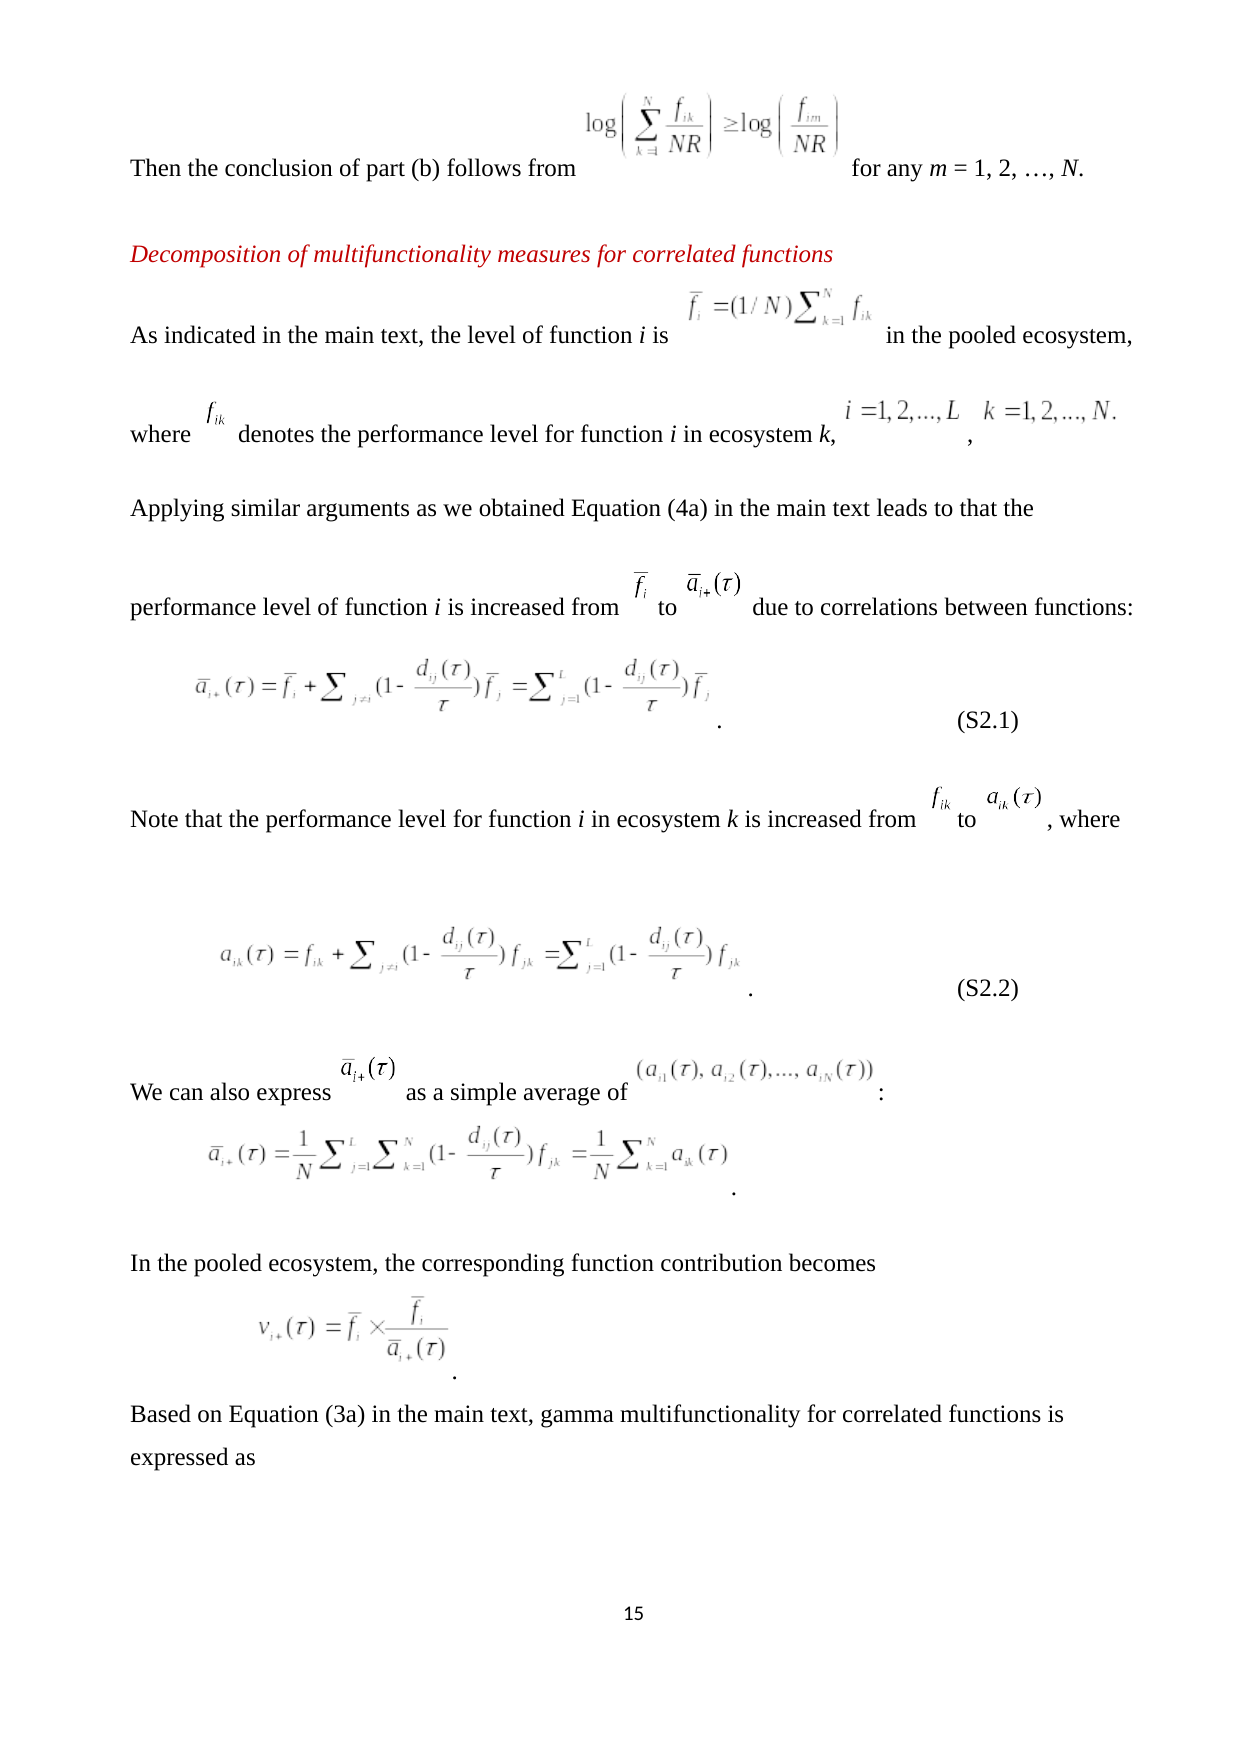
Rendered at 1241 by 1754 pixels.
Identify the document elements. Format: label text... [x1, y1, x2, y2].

text Then the conclusion of part (b) follows from for any m = 1, 2, …, N. [130, 87, 1137, 182]
text We can also express as a simple average of : [130, 1048, 1137, 1106]
text . [130, 1291, 1137, 1385]
text Note that the performance level for function i in ecosystem k is increased from to , where [130, 780, 1137, 855]
text Decomposition of multifunctionality measures for correlated functions [130, 239, 1137, 268]
text . [130, 1121, 1137, 1233]
text In the pooled ecosystem, the corresponding function contribution becomes [130, 1248, 1137, 1276]
text . (S2.1) [130, 653, 1137, 766]
text . (S2.2) [130, 921, 1137, 1034]
text Based on Equation (3a) in the main text, gamma multifunctionality for correlated functions is expressed as [130, 1399, 1137, 1471]
text As indicated in the main text, the level of function i is in the pooled ecosystem, where denotes the performance level for function i in ecosystem k, , Applying similar arguments as we obtained Equation (4a) in the main text leads to that the performance level of function i is increased from to due to correlations between functions: [130, 282, 1137, 639]
